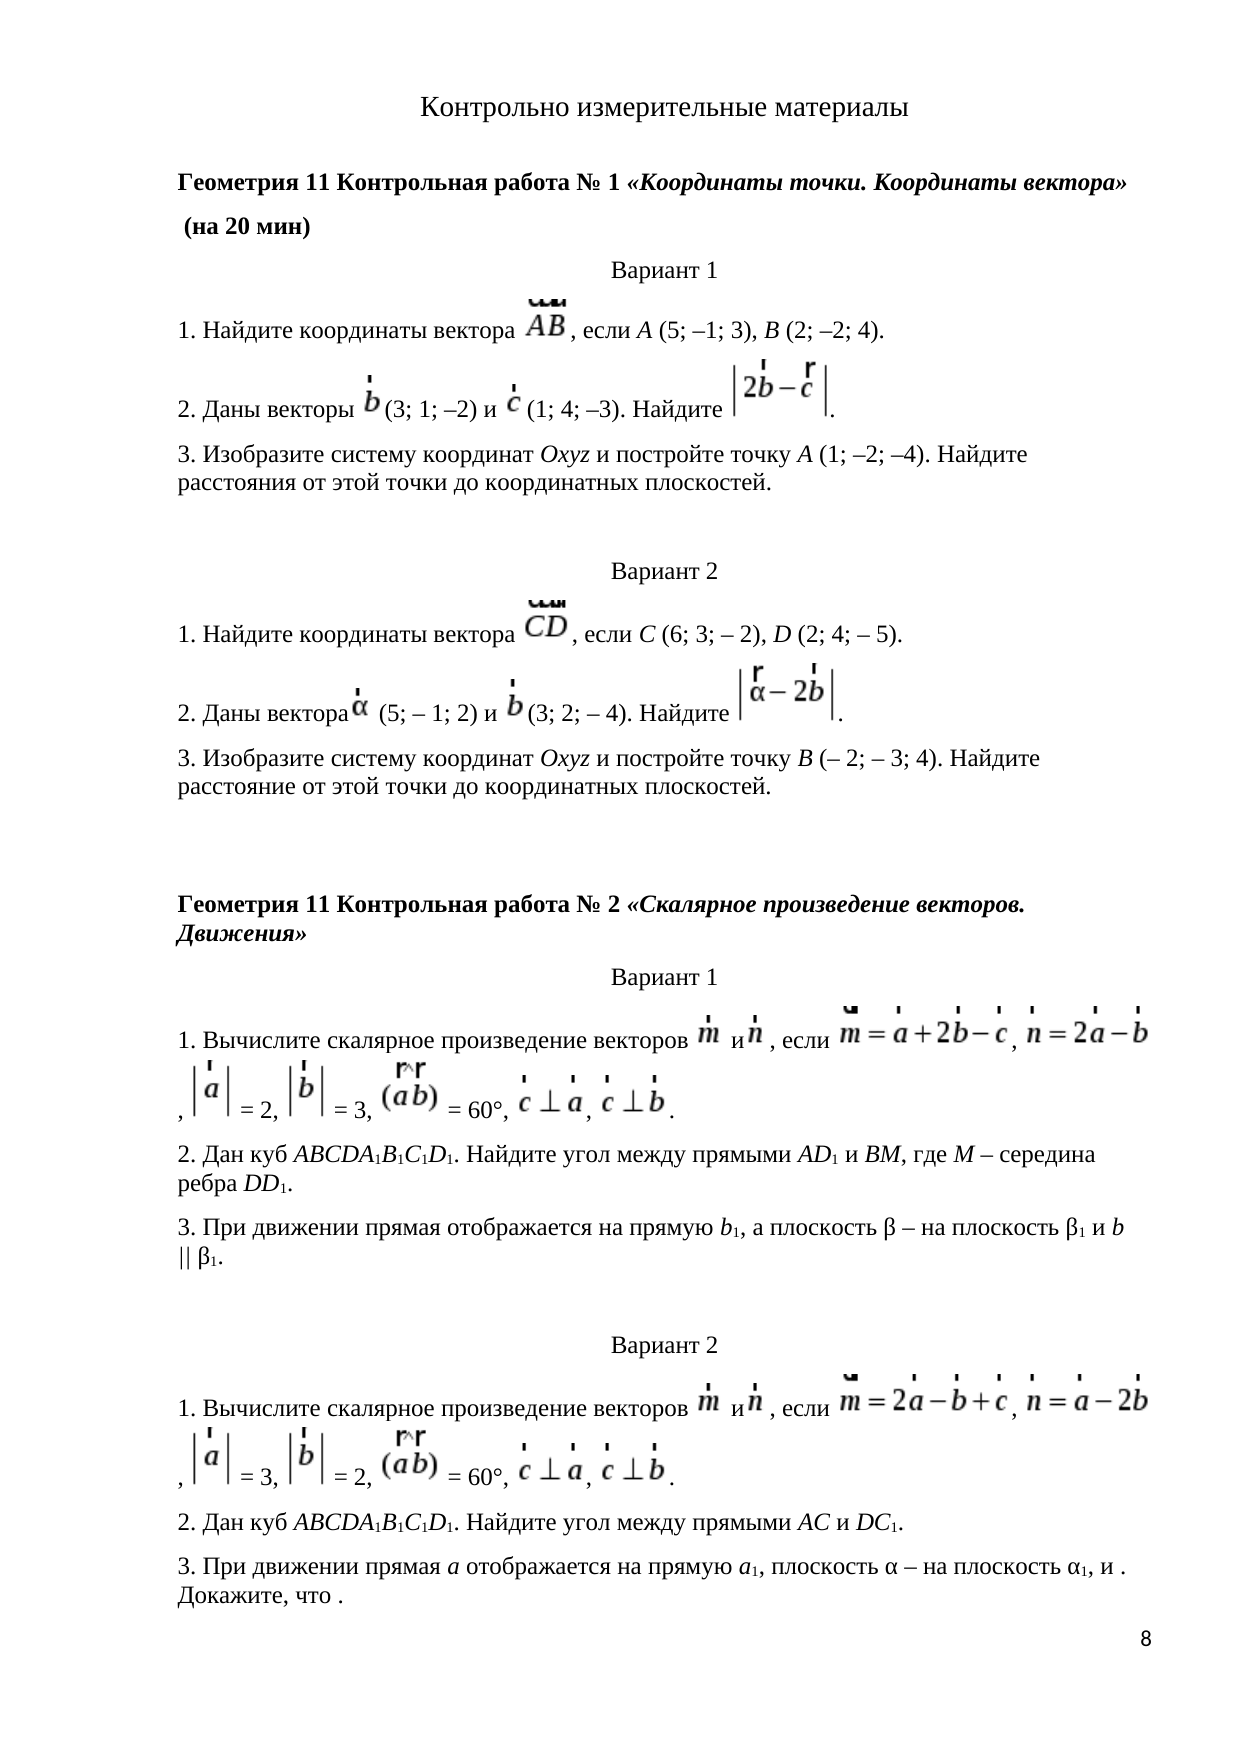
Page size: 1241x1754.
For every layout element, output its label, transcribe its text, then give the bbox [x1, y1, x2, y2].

text Вариант 2 [177, 1330, 1152, 1358]
text Контрольно измерительные материалы [177, 89, 1152, 122]
text 1. Найдите координаты вектора , если С (6; 3; – 2), D (2; 4; – 5). [177, 601, 1152, 648]
picture [744, 1015, 770, 1049]
picture [503, 384, 527, 418]
text 1. Найдите координаты вектора , если А (5; –1; 3), В (2; –2; 4). [177, 300, 1152, 344]
picture [348, 688, 373, 722]
picture [744, 1383, 770, 1417]
picture [515, 1443, 586, 1486]
picture [503, 679, 528, 722]
text Геометрия 11 Контрольная работа № 2 «Скалярное произведение векторов. Движения» [177, 889, 1152, 946]
picture [695, 1383, 725, 1417]
text 3. Изобразите систему координат Oxyz и постройте точку А (1; –2; –4). Найдите расстояния от этой точки до координатных плоскостей. [177, 439, 1152, 496]
picture [598, 1443, 669, 1486]
text 2. Даны вектора (5; – 1; 2) и (3; 2; – 4). Найдите . [177, 664, 1152, 727]
picture [515, 1075, 586, 1118]
text (на 20 мин) [177, 211, 1152, 240]
text Геометрия 11 Контрольная работа № 1 «Координаты точки. Координаты вектора» [177, 167, 1152, 195]
picture [836, 1006, 1012, 1049]
text Вариант 1 [177, 962, 1152, 991]
picture [285, 1427, 328, 1486]
text 2. Дан куб ABCDA1B1C1D1. Найдите угол между прямыми AD1 и BM, где M – середина ребра DD1. [177, 1139, 1152, 1197]
text 3. Изобразите систему координат Oxyz и постройте точку В (– 2; – 3; 4). Найдите расстояние от этой точки до координатных плоскостей. [177, 743, 1152, 800]
picture [695, 1015, 725, 1049]
picture [1023, 1374, 1150, 1417]
picture [521, 299, 570, 339]
picture [189, 1427, 234, 1486]
picture [1023, 1006, 1150, 1049]
picture [360, 375, 385, 418]
picture [285, 1060, 328, 1118]
picture [729, 359, 830, 418]
picture [836, 1374, 1012, 1417]
text 2. Даны векторы (3; 1; –2) и (1; 4; –3). Найдите . [177, 360, 1152, 423]
picture [189, 1060, 234, 1118]
picture [378, 1053, 442, 1118]
text Вариант 1 [177, 255, 1152, 284]
picture [736, 663, 838, 722]
text Вариант 2 [177, 556, 1152, 585]
picture [378, 1421, 442, 1486]
picture [521, 600, 572, 643]
picture [598, 1075, 669, 1118]
text 3. При движении прямая a отображается на прямую a1, плоскость α – на плоскость α1, и . Докажите, что . [177, 1551, 1152, 1609]
text 2. Дан куб ABCDA1B1C1D1. Найдите угол между прямыми AC и DC1. [177, 1507, 1152, 1536]
text 3. При движении прямая отображается на прямую b1, а плоскость β – на плоскость β1 и b || β1. [177, 1212, 1152, 1270]
